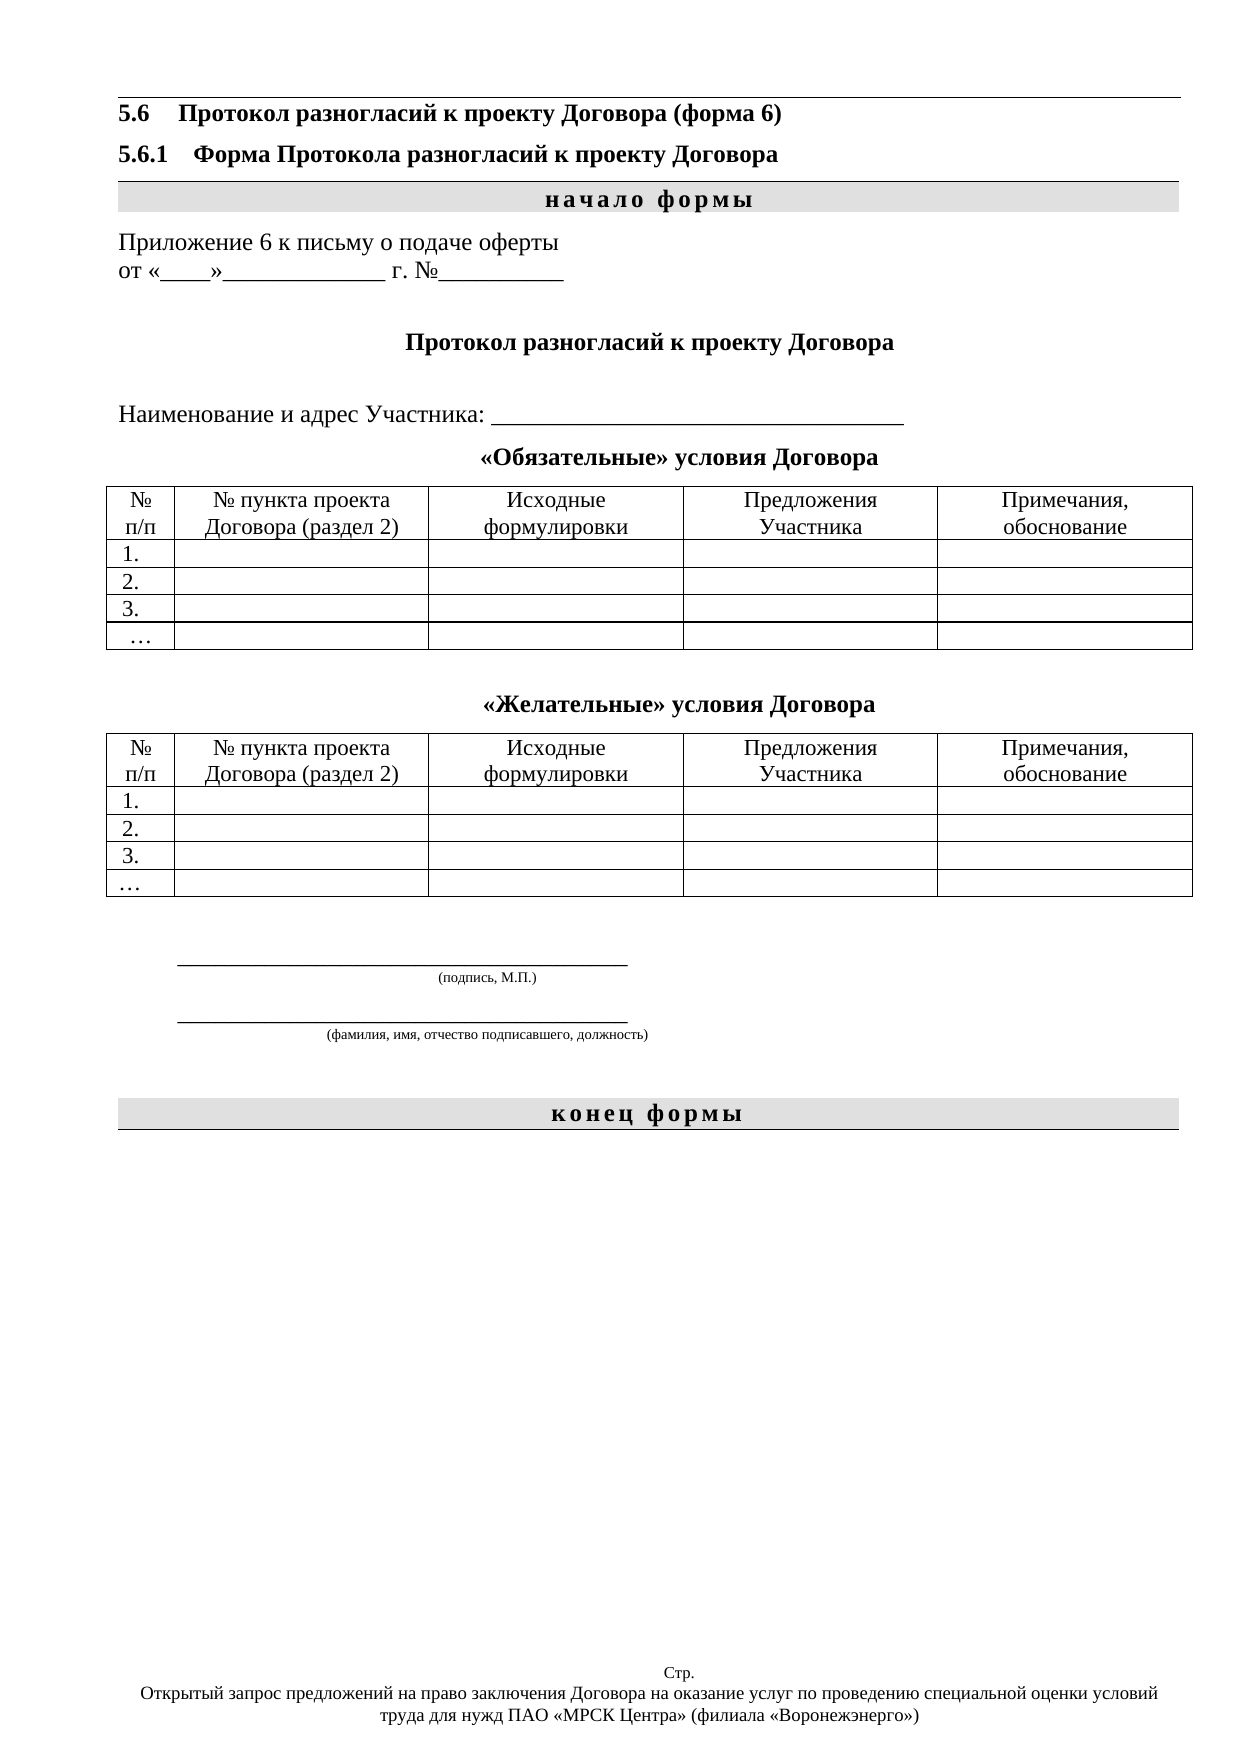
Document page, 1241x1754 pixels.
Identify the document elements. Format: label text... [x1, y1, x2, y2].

table_cell [684, 787, 937, 814]
table_header Примечания, обоснование [938, 487, 1192, 539]
text Приложение 6 к письму о подаче оферты от «____»_____________ г. №__________ [118, 227, 1181, 284]
text (фамилия, имя, отчество подписавшего, должность) [118, 1026, 797, 1055]
table_header Исходные формулировки [429, 487, 683, 539]
table_cell [684, 623, 937, 649]
table_cell [684, 568, 937, 594]
table_cell [175, 595, 428, 621]
table_cell … [107, 623, 174, 649]
table_cell [684, 870, 937, 896]
table_cell [175, 870, 428, 896]
table_cell [175, 842, 428, 868]
table_header № п/п [107, 734, 174, 786]
text (подпись, М.П.) [118, 969, 797, 997]
table_cell [684, 595, 937, 621]
table_header Предложения Участника [684, 487, 937, 539]
table_cell [429, 787, 683, 814]
text Протокол разногласий к проекту Договора [118, 327, 1181, 356]
table_cell [107, 815, 174, 841]
table_header № п/п [107, 487, 174, 539]
table_cell [175, 540, 428, 567]
table_cell [684, 815, 937, 841]
table_cell [429, 623, 683, 649]
text конец формы [118, 1098, 1179, 1129]
text ____________________________________ [118, 997, 1181, 1026]
table_cell … [107, 870, 174, 896]
table_cell [938, 842, 1192, 868]
table_cell [429, 842, 683, 868]
text ____________________________________ [118, 940, 1181, 969]
table_header № пункта проекта Договора (раздел 2) [175, 734, 428, 786]
text начало формы [118, 182, 1179, 212]
table_cell [938, 623, 1192, 649]
table_cell [429, 595, 683, 621]
text «Обязательные» условия Договора [118, 442, 1181, 471]
table_cell [429, 870, 683, 896]
table_header Примечания, обоснование [938, 734, 1192, 786]
table_header № пункта проекта Договора (раздел 2) [175, 487, 428, 539]
table_cell [175, 623, 428, 649]
table_cell [938, 787, 1192, 814]
table_cell [684, 842, 937, 868]
table_cell [107, 595, 174, 621]
table_cell [107, 568, 174, 594]
table_cell [938, 540, 1192, 567]
table_cell [107, 787, 174, 814]
subtitle Протокол разногласий к проекту Договора (форма 6) [118, 98, 1181, 127]
table_cell [175, 787, 428, 814]
table_cell [175, 568, 428, 594]
table_cell [938, 595, 1192, 621]
table_cell [938, 568, 1192, 594]
table_cell [429, 568, 683, 594]
table_cell [107, 842, 174, 868]
table_cell [938, 870, 1192, 896]
table_cell [107, 540, 174, 567]
table_cell [684, 540, 937, 567]
text Наименование и адрес Участника: _________________________________ [118, 399, 1181, 428]
table_cell [175, 815, 428, 841]
table_cell [429, 540, 683, 567]
table_cell [429, 815, 683, 841]
subtitle Форма Протокола разногласий к проекту Договора [118, 139, 1181, 168]
table_header Исходные формулировки [429, 734, 683, 786]
table_cell [938, 815, 1192, 841]
table_header Предложения Участника [684, 734, 937, 786]
text «Желательные» условия Договора [118, 689, 1181, 718]
